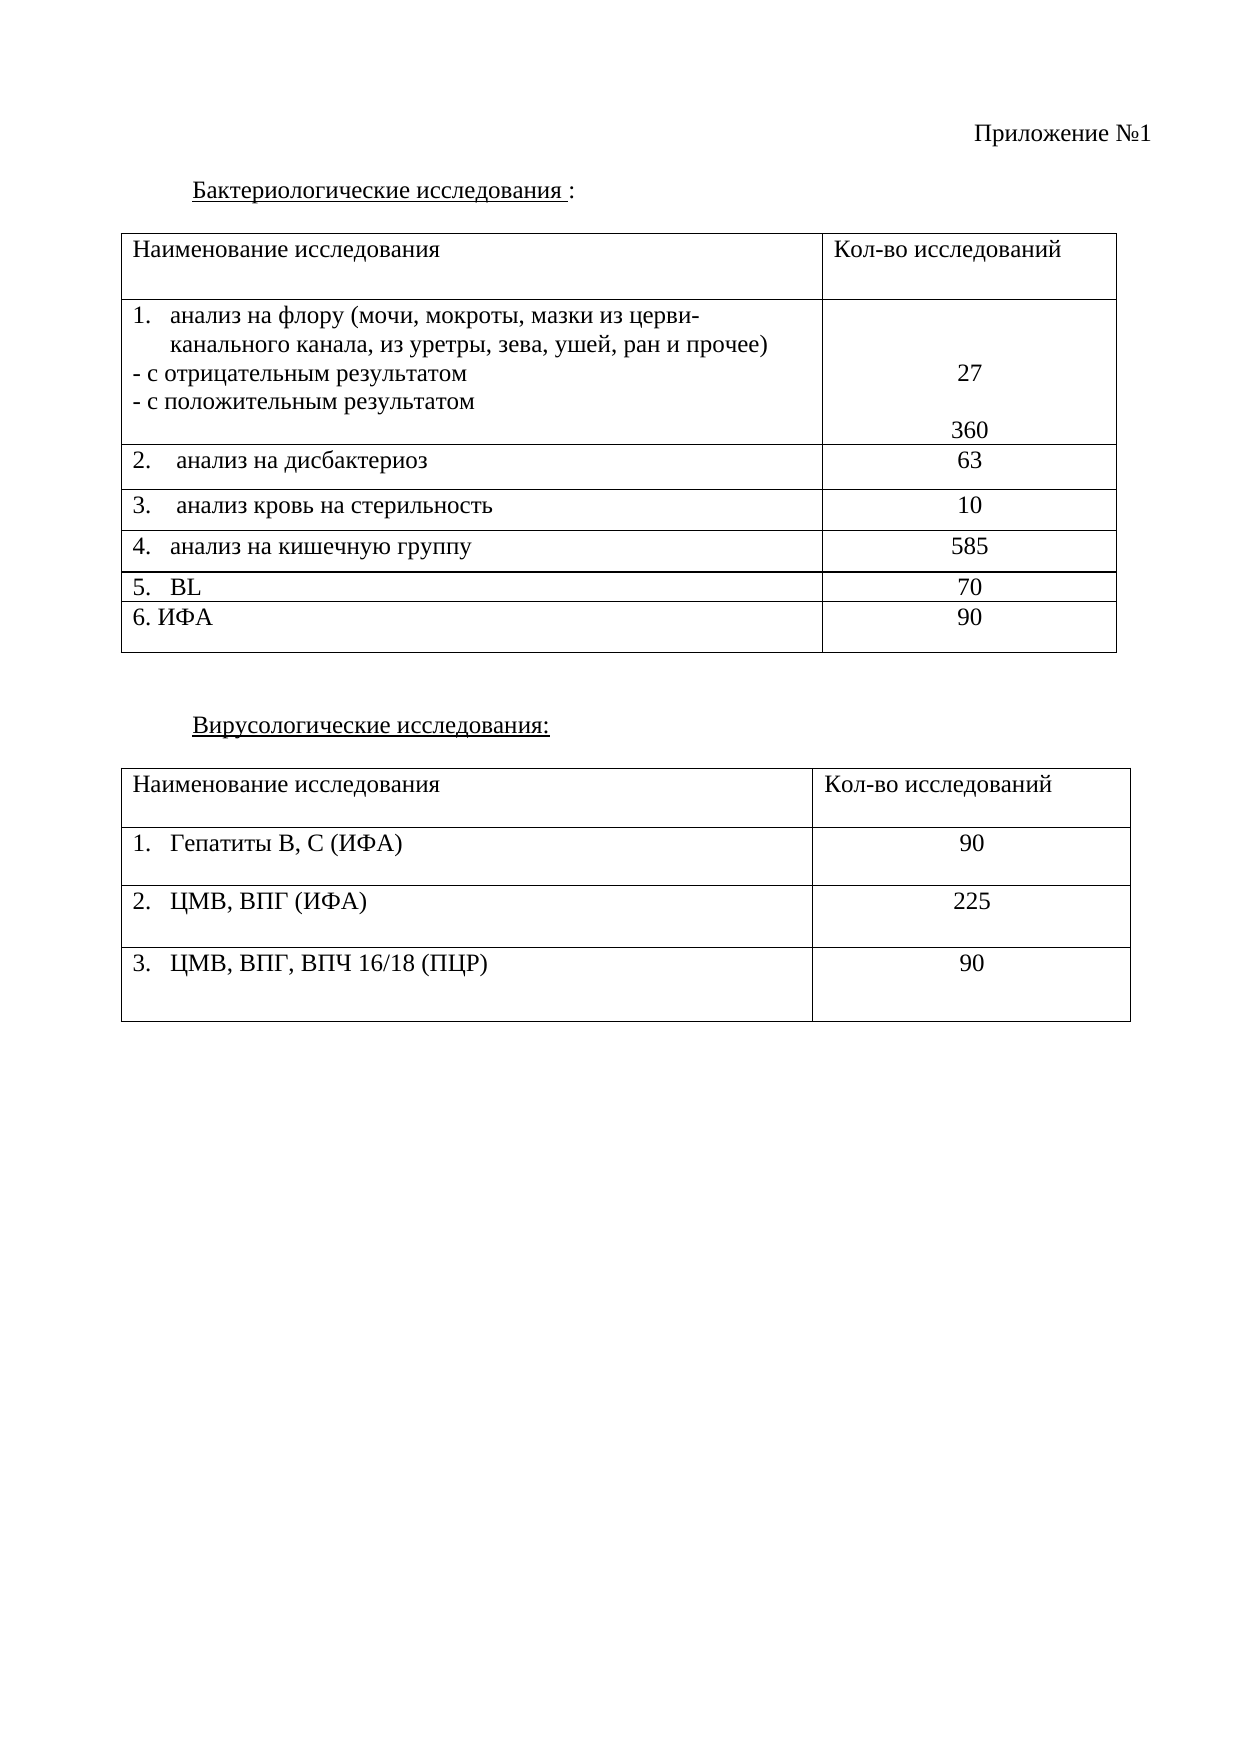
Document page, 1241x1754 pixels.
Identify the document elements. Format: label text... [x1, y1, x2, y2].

table_cell 585 [823, 531, 1116, 571]
table_cell 90 [813, 948, 1130, 1021]
table_cell анализ кровь на стерильность [122, 490, 822, 530]
table_cell анализ на дисбактериоз [122, 445, 822, 489]
table_cell 90 [823, 602, 1116, 652]
table_cell ЦМВ, ВПГ, ВПЧ 16/18 (ПЦР) [122, 948, 812, 1021]
table_cell анализ на кишечную группу [122, 531, 822, 571]
text Вирусологические исследования: [192, 710, 1152, 739]
table_cell 27 360 [823, 300, 1116, 444]
table_cell ЦМВ, ВПГ (ИФА) [122, 886, 812, 947]
table_cell 90 [813, 828, 1130, 885]
table_cell 6. ИФА [122, 602, 822, 652]
table_cell 10 [823, 490, 1116, 530]
table_cell 63 [823, 445, 1116, 489]
table_header Кол-во исследований [823, 234, 1116, 299]
table_cell 225 [813, 886, 1130, 947]
text Бактериологические исследования : [192, 176, 1152, 204]
table_cell 70 [823, 573, 1116, 601]
text Приложение №1 [177, 118, 1152, 147]
table_cell анализ на флору (мочи, мокроты, мазки из церви-канального канала, из уретры, зева, ушей, ран и прочее) - с отрицательным результатом - с положительным результатом [122, 300, 822, 444]
table_header Кол-во исследований [813, 769, 1130, 827]
table_header Наименование исследования [122, 234, 822, 299]
table_cell Гепатиты В, С (ИФА) [122, 828, 812, 885]
table_header Наименование исследования [122, 769, 812, 827]
